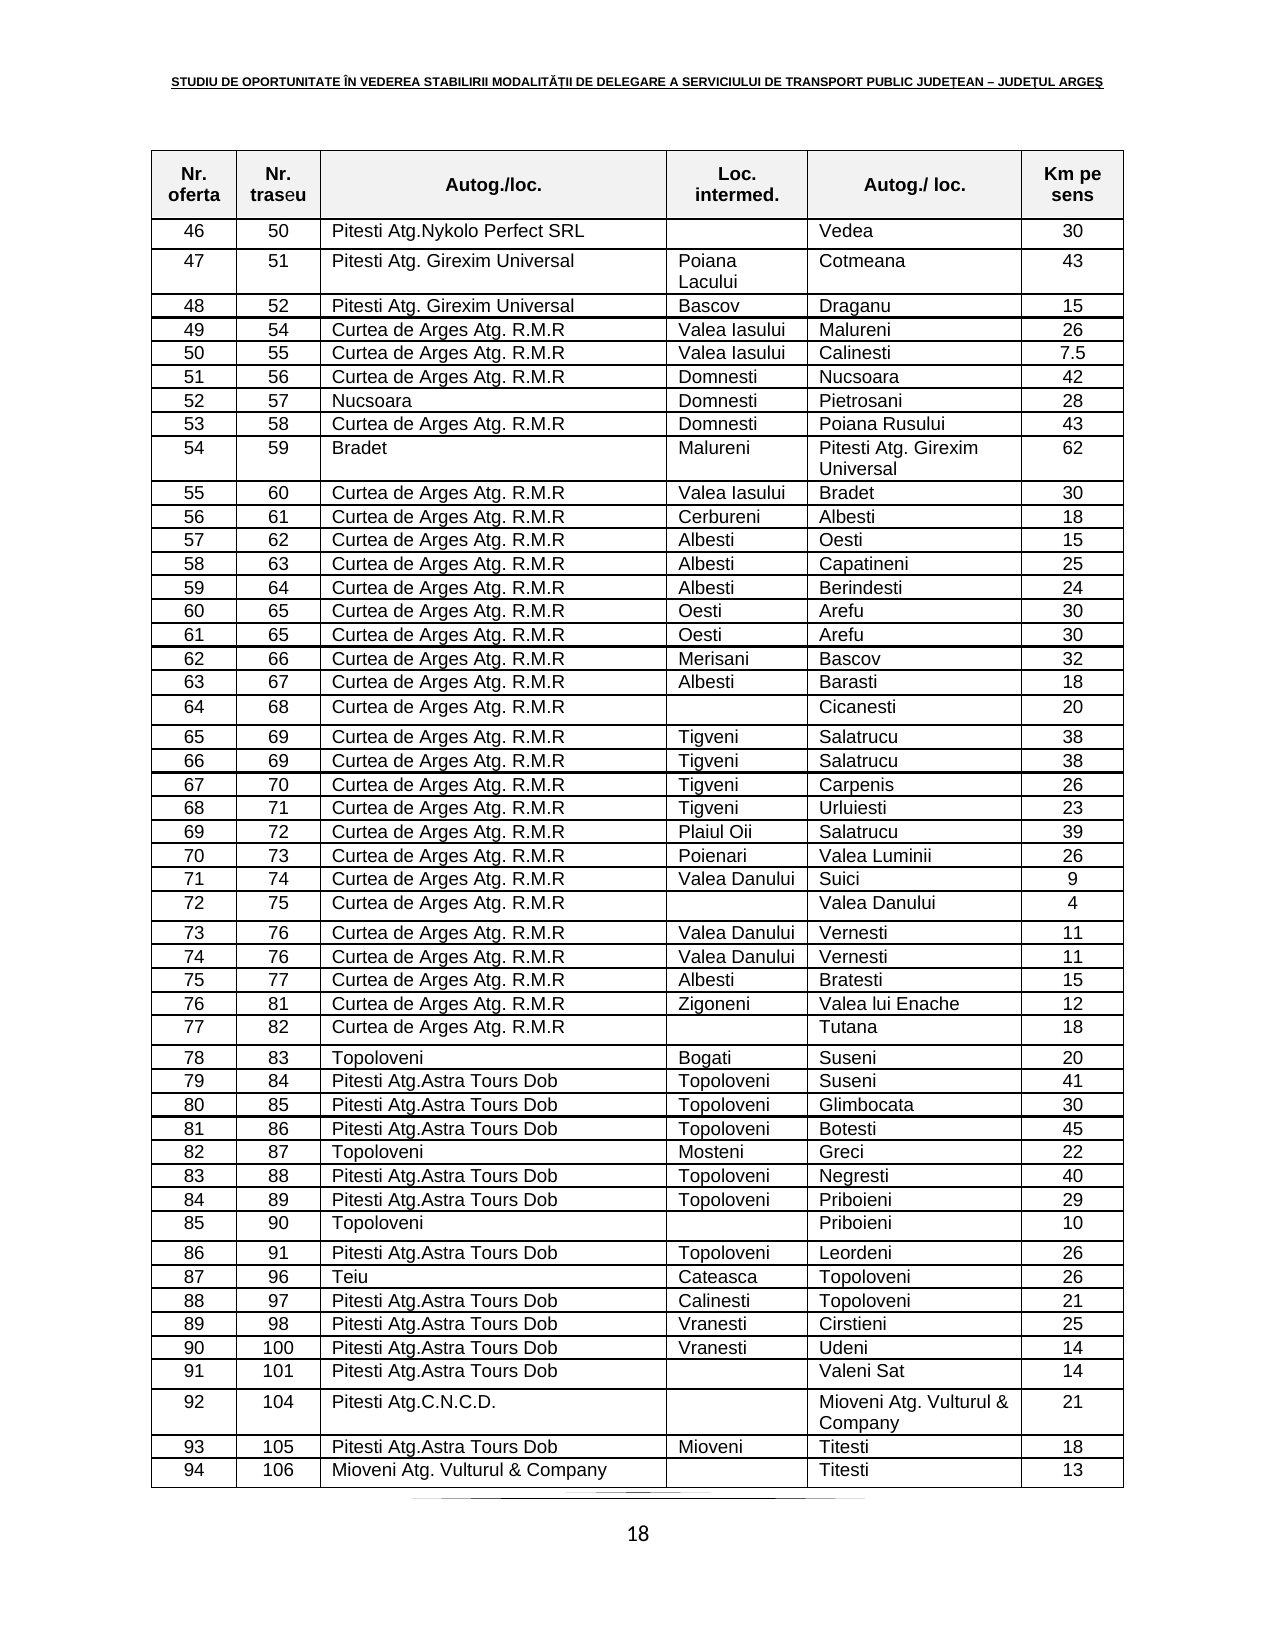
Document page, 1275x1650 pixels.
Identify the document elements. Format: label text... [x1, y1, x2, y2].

table_cell 10 [1022, 1212, 1123, 1240]
table_cell 49 [152, 319, 236, 340]
table_cell Mosteni [667, 1141, 807, 1163]
table_cell Domnesti [667, 366, 807, 387]
table_cell Topoloveni [667, 1165, 807, 1186]
table_cell Udeni [808, 1337, 1021, 1358]
table_cell 104 [237, 1390, 320, 1433]
table_cell Curtea de Arges Atg. R.M.R [321, 774, 666, 795]
table_cell 76 [237, 922, 320, 943]
table_cell 39 [1022, 821, 1123, 842]
table_cell 68 [152, 797, 236, 819]
table_cell Curtea de Arges Atg. R.M.R [321, 648, 666, 669]
table_cell Curtea de Arges Atg. R.M.R [321, 342, 666, 364]
table_cell Pitesti Atg. Girexim Universal [321, 295, 666, 316]
table_cell 15 [1022, 529, 1123, 551]
table_cell 85 [152, 1212, 236, 1240]
table_cell 82 [237, 1016, 320, 1044]
table_cell Barasti [808, 671, 1021, 694]
table_cell 59 [237, 437, 320, 480]
table_cell 69 [237, 750, 320, 771]
table_cell 18 [1022, 1016, 1123, 1044]
table_cell 89 [152, 1313, 236, 1334]
table_cell Pitesti Atg.Astra Tours Dob [321, 1242, 666, 1264]
table_cell 62 [237, 529, 320, 551]
table_cell 18 [1022, 1436, 1123, 1457]
table_cell Cirstieni [808, 1313, 1021, 1334]
table_cell 70 [237, 774, 320, 795]
table_cell Topoloveni [667, 1070, 807, 1092]
table_cell Curtea de Arges Atg. R.M.R [321, 529, 666, 551]
table_cell Botesti [808, 1118, 1021, 1139]
table_cell Vranesti [667, 1313, 807, 1334]
table_cell 86 [237, 1118, 320, 1139]
table_cell [667, 1212, 807, 1240]
table_cell Merisani [667, 648, 807, 669]
table_cell 62 [152, 648, 236, 669]
table_cell Tigveni [667, 774, 807, 795]
table_cell Suseni [808, 1070, 1021, 1092]
table_cell Valea Danului [667, 945, 807, 967]
table_cell 97 [237, 1289, 320, 1311]
table_cell Pitesti Atg.Astra Tours Dob [321, 1436, 666, 1457]
table_cell 81 [237, 993, 320, 1014]
table_cell Topoloveni [667, 1242, 807, 1264]
table_cell 43 [1022, 250, 1123, 293]
table_cell 75 [152, 969, 236, 991]
table_cell Vedea [808, 220, 1021, 247]
table_cell Poienari [667, 844, 807, 866]
table_cell Topoloveni [667, 1094, 807, 1115]
table_cell 32 [1022, 648, 1123, 669]
table_cell Curtea de Arges Atg. R.M.R [321, 922, 666, 943]
table_cell 74 [152, 945, 236, 967]
table_cell 30 [1022, 1094, 1123, 1115]
table_cell 26 [1022, 844, 1123, 866]
table_cell Curtea de Arges Atg. R.M.R [321, 319, 666, 340]
table_cell Curtea de Arges Atg. R.M.R [321, 413, 666, 434]
table_cell 18 [1022, 671, 1123, 694]
table_cell Bratesti [808, 969, 1021, 991]
table_cell Pitesti Atg.Astra Tours Dob [321, 1360, 666, 1388]
table_cell 22 [1022, 1141, 1123, 1163]
table_cell Malureni [667, 437, 807, 480]
table_cell Topoloveni [808, 1266, 1021, 1287]
table_cell 15 [1022, 295, 1123, 316]
table_cell 106 [237, 1459, 320, 1487]
table_cell 20 [1022, 696, 1123, 724]
table_cell 26 [1022, 774, 1123, 795]
table_cell Mioveni [667, 1436, 807, 1457]
table_cell Pitesti Atg.Astra Tours Dob [321, 1313, 666, 1334]
table_cell Bradet [808, 482, 1021, 503]
table_cell 25 [1022, 1313, 1123, 1334]
table_cell 69 [237, 726, 320, 748]
table_cell 68 [237, 696, 320, 724]
table_cell Poiana Rusului [808, 413, 1021, 434]
table_cell Zigoneni [667, 993, 807, 1014]
table_cell Curtea de Arges Atg. R.M.R [321, 553, 666, 574]
table_cell Carpenis [808, 774, 1021, 795]
table_cell 82 [152, 1141, 236, 1163]
table_cell Pitesti Atg.Astra Tours Dob [321, 1118, 666, 1139]
table_cell 7.5 [1022, 342, 1123, 364]
table_cell Mioveni Atg. Vulturul & Company [808, 1390, 1021, 1433]
table_cell Albesti [667, 969, 807, 991]
table_cell 30 [1022, 482, 1123, 503]
table_cell 71 [237, 797, 320, 819]
table_cell 90 [237, 1212, 320, 1240]
table_cell 4 [1022, 892, 1123, 920]
table_cell 55 [152, 482, 236, 503]
table_cell Curtea de Arges Atg. R.M.R [321, 750, 666, 771]
table_cell Malureni [808, 319, 1021, 340]
table_cell [667, 696, 807, 724]
table_cell Bradet [321, 437, 666, 480]
table_cell 65 [237, 600, 320, 622]
table_cell 57 [152, 529, 236, 551]
table_header Autog./ loc. [808, 151, 1021, 217]
table_cell 83 [237, 1046, 320, 1068]
table_cell 61 [237, 506, 320, 527]
table_cell 74 [237, 868, 320, 889]
table_cell Curtea de Arges Atg. R.M.R [321, 366, 666, 387]
table_cell Tigveni [667, 726, 807, 748]
table_cell 67 [237, 671, 320, 694]
table_cell 38 [1022, 726, 1123, 748]
table_cell 40 [1022, 1165, 1123, 1186]
table_cell 73 [152, 922, 236, 943]
table_cell Curtea de Arges Atg. R.M.R [321, 945, 666, 967]
table_cell 64 [152, 696, 236, 724]
table_cell Calinesti [808, 342, 1021, 364]
table_cell 12 [1022, 993, 1123, 1014]
table_cell Topoloveni [321, 1141, 666, 1163]
table_cell Albesti [667, 529, 807, 551]
table_cell 21 [1022, 1289, 1123, 1311]
table_cell Negresti [808, 1165, 1021, 1186]
table_header Loc. intermed. [667, 151, 807, 217]
table_cell 66 [152, 750, 236, 771]
table_cell 64 [237, 576, 320, 598]
table_cell 11 [1022, 945, 1123, 967]
table_cell 67 [152, 774, 236, 795]
table_cell 63 [237, 553, 320, 574]
table_cell Tigveni [667, 797, 807, 819]
table_cell 55 [237, 342, 320, 364]
table_cell 62 [1022, 437, 1123, 480]
table_cell 86 [152, 1242, 236, 1264]
table_cell Leordeni [808, 1242, 1021, 1264]
table_cell 85 [237, 1094, 320, 1115]
table_cell 48 [152, 295, 236, 316]
table_cell 51 [152, 366, 236, 387]
table_cell 50 [152, 342, 236, 364]
table_cell 20 [1022, 1046, 1123, 1068]
table_cell Valea Iasului [667, 342, 807, 364]
table_cell 78 [152, 1046, 236, 1068]
table_cell 69 [152, 821, 236, 842]
table_cell Bogati [667, 1046, 807, 1068]
table_cell 38 [1022, 750, 1123, 771]
table_cell 91 [152, 1360, 236, 1388]
table_cell 11 [1022, 922, 1123, 943]
table_cell 56 [237, 366, 320, 387]
table_cell Topoloveni [667, 1188, 807, 1210]
table_cell Salatrucu [808, 821, 1021, 842]
table_cell 101 [237, 1360, 320, 1388]
table_cell 24 [1022, 576, 1123, 598]
table_cell Suici [808, 868, 1021, 889]
table_cell 30 [1022, 220, 1123, 247]
table_cell 58 [237, 413, 320, 434]
table_cell Curtea de Arges Atg. R.M.R [321, 1016, 666, 1044]
table_cell 30 [1022, 624, 1123, 645]
table_cell [667, 1459, 807, 1487]
table_cell 96 [237, 1266, 320, 1287]
table_cell 88 [237, 1165, 320, 1186]
table_cell Oesti [667, 624, 807, 645]
table_cell 72 [152, 892, 236, 920]
table_cell Pitesti Atg.Astra Tours Dob [321, 1188, 666, 1210]
table_cell 87 [152, 1266, 236, 1287]
table_cell Arefu [808, 624, 1021, 645]
table_cell Capatineni [808, 553, 1021, 574]
table_cell Priboieni [808, 1188, 1021, 1210]
table_header Nr. traseu [237, 151, 320, 217]
table_cell Valea Iasului [667, 482, 807, 503]
table_cell 43 [1022, 413, 1123, 434]
table_cell Nucsoara [321, 389, 666, 411]
table_cell 77 [237, 969, 320, 991]
table_cell Titesti [808, 1459, 1021, 1487]
table_cell 50 [237, 220, 320, 247]
table_cell 53 [152, 413, 236, 434]
table_cell Curtea de Arges Atg. R.M.R [321, 868, 666, 889]
table_cell Oesti [808, 529, 1021, 551]
table_cell 57 [237, 389, 320, 411]
table_cell Salatrucu [808, 726, 1021, 748]
table_cell Cotmeana [808, 250, 1021, 293]
table_cell Pitesti Atg. Girexim Universal [321, 250, 666, 293]
table_cell 14 [1022, 1337, 1123, 1358]
table_cell Pietrosani [808, 389, 1021, 411]
table_cell Topoloveni [808, 1289, 1021, 1311]
table_cell 21 [1022, 1390, 1123, 1433]
table_cell Curtea de Arges Atg. R.M.R [321, 600, 666, 622]
table_cell Oesti [667, 600, 807, 622]
table_cell 61 [152, 624, 236, 645]
table_cell 54 [152, 437, 236, 480]
table_cell Curtea de Arges Atg. R.M.R [321, 797, 666, 819]
table_cell Domnesti [667, 413, 807, 434]
table_cell Curtea de Arges Atg. R.M.R [321, 892, 666, 920]
table_cell Glimbocata [808, 1094, 1021, 1115]
table_cell Teiu [321, 1266, 666, 1287]
table_cell 90 [152, 1337, 236, 1358]
table_cell 100 [237, 1337, 320, 1358]
table_cell Curtea de Arges Atg. R.M.R [321, 696, 666, 724]
table_cell 93 [152, 1436, 236, 1457]
table_cell [667, 1016, 807, 1044]
table_cell Pitesti Atg.Astra Tours Dob [321, 1094, 666, 1115]
table_cell Titesti [808, 1436, 1021, 1457]
table_cell Curtea de Arges Atg. R.M.R [321, 969, 666, 991]
table_cell 13 [1022, 1459, 1123, 1487]
table_cell 63 [152, 671, 236, 694]
table_cell Greci [808, 1141, 1021, 1163]
table_cell Cateasca [667, 1266, 807, 1287]
table_cell [667, 892, 807, 920]
table_cell 105 [237, 1436, 320, 1457]
table_header Nr. oferta [152, 151, 236, 217]
table_cell Curtea de Arges Atg. R.M.R [321, 993, 666, 1014]
table_cell Priboieni [808, 1212, 1021, 1240]
table_cell 42 [1022, 366, 1123, 387]
table_cell 84 [237, 1070, 320, 1092]
table_cell 56 [152, 506, 236, 527]
table_cell Mioveni Atg. Vulturul & Company [321, 1459, 666, 1487]
table_cell Tutana [808, 1016, 1021, 1044]
table_cell 91 [237, 1242, 320, 1264]
table_cell Albesti [808, 506, 1021, 527]
table_cell 88 [152, 1289, 236, 1311]
table_cell Curtea de Arges Atg. R.M.R [321, 576, 666, 598]
table_cell 26 [1022, 319, 1123, 340]
table_cell Pitesti Atg.Astra Tours Dob [321, 1070, 666, 1092]
table_cell 66 [237, 648, 320, 669]
table_cell 9 [1022, 868, 1123, 889]
table_cell Curtea de Arges Atg. R.M.R [321, 671, 666, 694]
table_cell Valea Danului [667, 922, 807, 943]
table_cell Pitesti Atg. Girexim Universal [808, 437, 1021, 480]
table_cell Curtea de Arges Atg. R.M.R [321, 506, 666, 527]
table_cell [667, 1390, 807, 1433]
table_cell Vernesti [808, 922, 1021, 943]
table_cell Vernesti [808, 945, 1021, 967]
table_cell Arefu [808, 600, 1021, 622]
table_cell Pitesti Atg.Astra Tours Dob [321, 1337, 666, 1358]
table_cell 26 [1022, 1266, 1123, 1287]
table_cell Tigveni [667, 750, 807, 771]
table_cell 76 [237, 945, 320, 967]
table_cell 87 [237, 1141, 320, 1163]
table_cell 23 [1022, 797, 1123, 819]
table_cell 47 [152, 250, 236, 293]
table_cell Valeni Sat [808, 1360, 1021, 1388]
table_cell Vranesti [667, 1337, 807, 1358]
table_cell 65 [152, 726, 236, 748]
table_cell 54 [237, 319, 320, 340]
table_cell 15 [1022, 969, 1123, 991]
table_cell 51 [237, 250, 320, 293]
table_cell Cerbureni [667, 506, 807, 527]
table_cell Pitesti Atg.Nykolo Perfect SRL [321, 220, 666, 247]
table_cell 76 [152, 993, 236, 1014]
table_cell Calinesti [667, 1289, 807, 1311]
table_cell Salatrucu [808, 750, 1021, 771]
table_cell 83 [152, 1165, 236, 1186]
table_cell Domnesti [667, 389, 807, 411]
table_cell Urluiesti [808, 797, 1021, 819]
table_cell 14 [1022, 1360, 1123, 1388]
table_cell Valea Danului [808, 892, 1021, 920]
table_cell 28 [1022, 389, 1123, 411]
table_cell 52 [237, 295, 320, 316]
table_cell Suseni [808, 1046, 1021, 1068]
table_cell 60 [152, 600, 236, 622]
table_cell 30 [1022, 600, 1123, 622]
table_cell 25 [1022, 553, 1123, 574]
table_cell 18 [1022, 506, 1123, 527]
table_cell Valea Iasului [667, 319, 807, 340]
table_cell Valea lui Enache [808, 993, 1021, 1014]
table_cell Valea Luminii [808, 844, 1021, 866]
table_cell Bascov [667, 295, 807, 316]
table_cell Nucsoara [808, 366, 1021, 387]
table_cell 79 [152, 1070, 236, 1092]
table_cell [667, 1360, 807, 1388]
table_cell Topoloveni [321, 1046, 666, 1068]
table_cell Curtea de Arges Atg. R.M.R [321, 726, 666, 748]
table_cell Plaiul Oii [667, 821, 807, 842]
table_header Km pe sens [1022, 151, 1123, 217]
table_cell 70 [152, 844, 236, 866]
table_cell 77 [152, 1016, 236, 1044]
table_cell [667, 220, 807, 247]
table_cell Pitesti Atg.C.N.C.D. [321, 1390, 666, 1433]
table_header Autog./loc. [321, 151, 666, 217]
table_cell Poiana Lacului [667, 250, 807, 293]
table_cell 65 [237, 624, 320, 645]
table_cell Draganu [808, 295, 1021, 316]
table_cell Valea Danului [667, 868, 807, 889]
table_cell Albesti [667, 553, 807, 574]
table_cell 89 [237, 1188, 320, 1210]
table_cell 94 [152, 1459, 236, 1487]
table_cell Topoloveni [667, 1118, 807, 1139]
table_cell 58 [152, 553, 236, 574]
table_cell 60 [237, 482, 320, 503]
table_cell Curtea de Arges Atg. R.M.R [321, 844, 666, 866]
table_cell 45 [1022, 1118, 1123, 1139]
table_cell 98 [237, 1313, 320, 1334]
table_cell 84 [152, 1188, 236, 1210]
table_cell Curtea de Arges Atg. R.M.R [321, 482, 666, 503]
table_cell 29 [1022, 1188, 1123, 1210]
table_cell Cicanesti [808, 696, 1021, 724]
table_cell 52 [152, 389, 236, 411]
table_cell Pitesti Atg.Astra Tours Dob [321, 1165, 666, 1186]
table_cell Albesti [667, 576, 807, 598]
table_cell 26 [1022, 1242, 1123, 1264]
table_cell Curtea de Arges Atg. R.M.R [321, 624, 666, 645]
table_cell 71 [152, 868, 236, 889]
table_cell Bascov [808, 648, 1021, 669]
table_cell 80 [152, 1094, 236, 1115]
table_cell 73 [237, 844, 320, 866]
table_cell Pitesti Atg.Astra Tours Dob [321, 1289, 666, 1311]
table_cell 46 [152, 220, 236, 247]
table_cell 81 [152, 1118, 236, 1139]
table_cell Albesti [667, 671, 807, 694]
table_cell 41 [1022, 1070, 1123, 1092]
table_cell Berindesti [808, 576, 1021, 598]
table_cell 59 [152, 576, 236, 598]
table_cell Curtea de Arges Atg. R.M.R [321, 821, 666, 842]
table_cell Topoloveni [321, 1212, 666, 1240]
table_cell 92 [152, 1390, 236, 1433]
table_cell 72 [237, 821, 320, 842]
table_cell 75 [237, 892, 320, 920]
